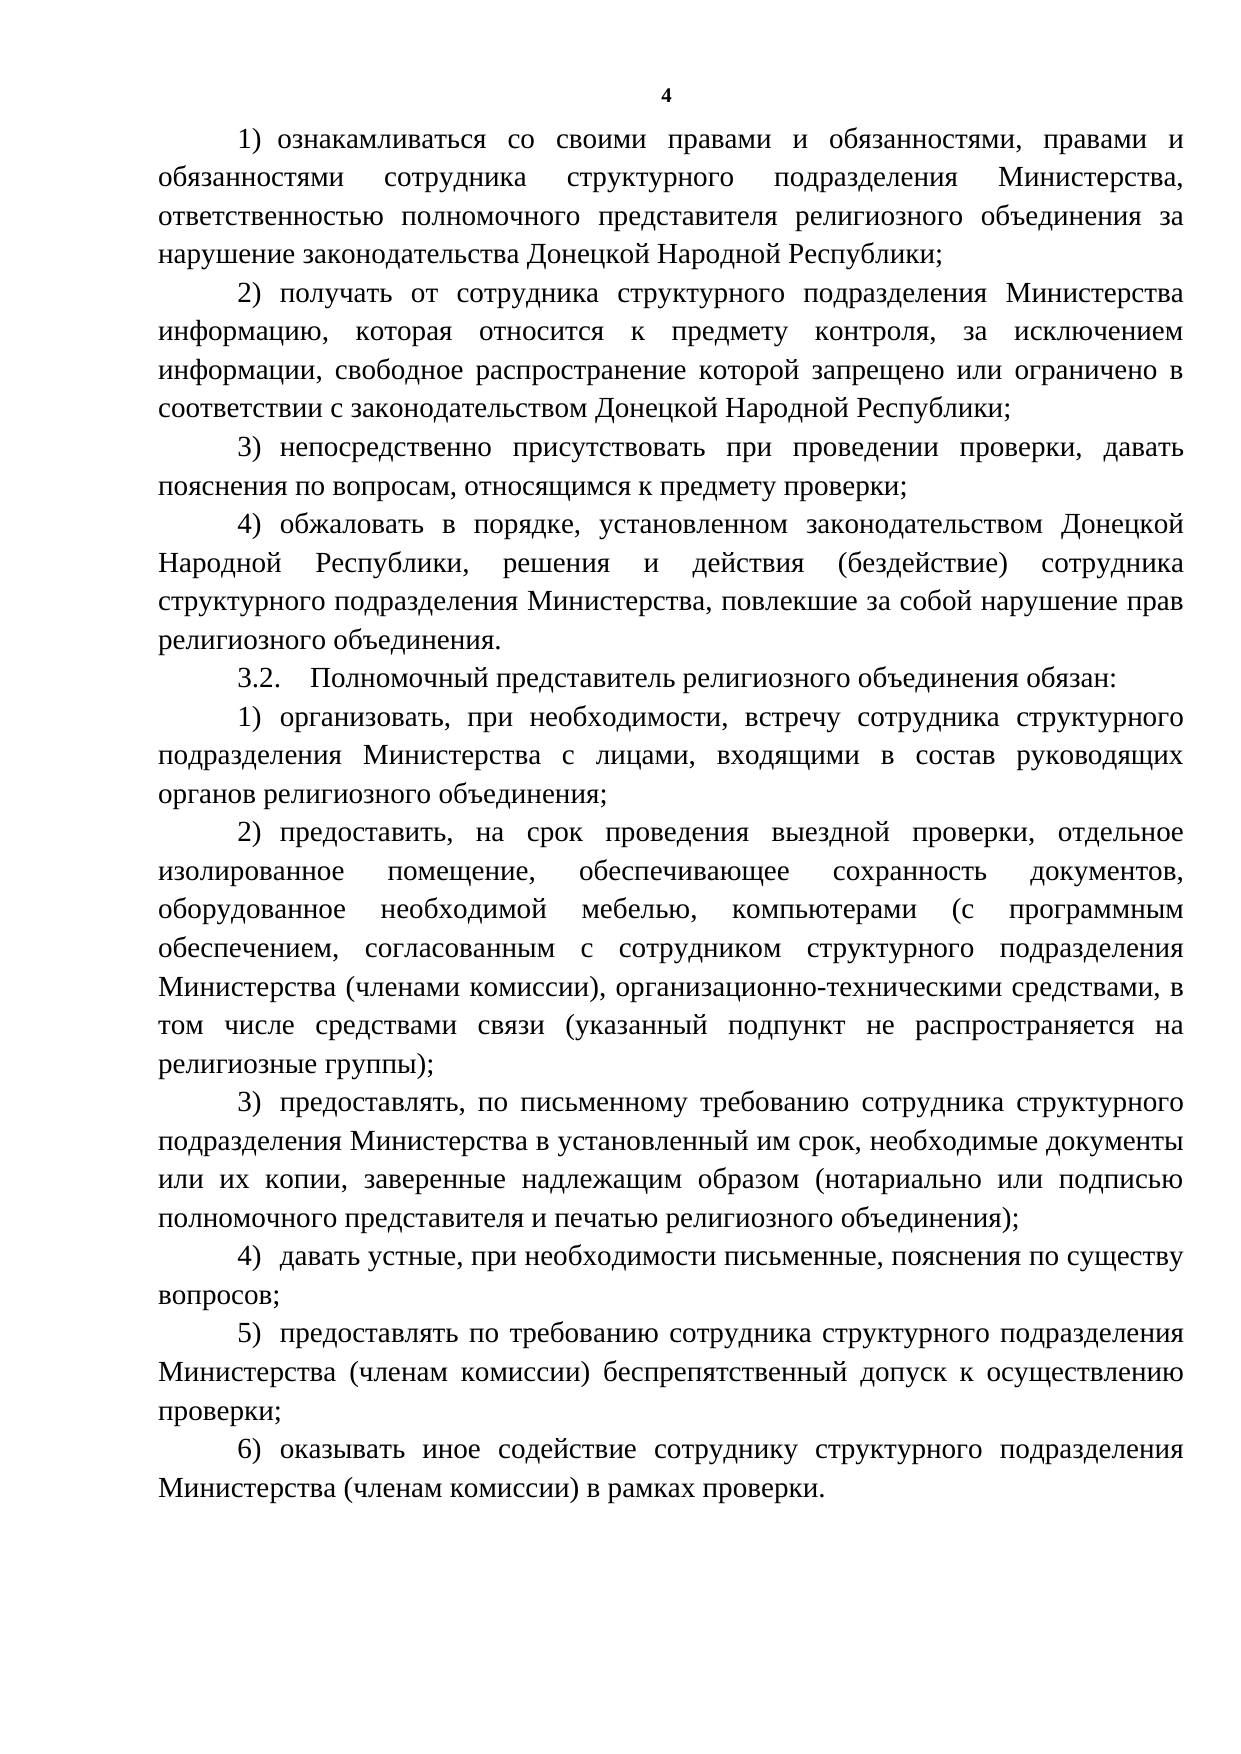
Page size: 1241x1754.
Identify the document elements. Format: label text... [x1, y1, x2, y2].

list Полномочный представитель религиозного объединения обязан: [158, 660, 1184, 694]
list обжаловать в порядке, установленном законодательством Донецкой Народной Республики, решения и действия (бездействие) сотрудника структурного подразделения Министерства, повлекшие за собой нарушение прав религиозного объединения. [158, 506, 1184, 655]
list давать устные, при необходимости письменные, пояснения по существу вопросов; [158, 1238, 1184, 1311]
list оказывать иное содействие сотруднику структурного подразделения Министерства (членам комиссии) в рамках проверки. [158, 1431, 1184, 1503]
list предоставлять, по письменному требованию сотрудника структурного подразделения Министерства в установленный им срок, необходимые документы или их копии, заверенные надлежащим образом (нотариально или подписью полномочного представителя и печатью религиозного объединения); [158, 1084, 1184, 1233]
list получать от сотрудника структурного подразделения Министерства информацию, которая относится к предмету контроля, за исключением информации, свободное распространение которой запрещено или ограничено в соответствии с законодательством Донецкой Народной Республики; [158, 275, 1184, 424]
list ознакамливаться со своими правами и обязанностями, правами и обязанностями сотрудника структурного подразделения Министерства, ответственностью полномочного представителя религиозного объединения за нарушение законодательства Донецкой Народной Республики; [158, 121, 1184, 270]
list предоставить, на срок проведения выездной проверки, отдельное изолированное помещение, обеспечивающее сохранность документов, оборудованное необходимой мебелью, компьютерами (с программным обеспечением, согласованным с сотрудником структурного подразделения Министерства (членами комиссии), организационно-техническими средствами, в том числе средствами связи (указанный подпункт не распространяется на религиозные группы); [158, 814, 1184, 1079]
list непосредственно присутствовать при проведении проверки, давать пояснения по вопросам, относящимся к предмету проверки; [158, 429, 1184, 501]
list предоставлять по требованию сотрудника структурного подразделения Министерства (членам комиссии) беспрепятственный допуск к осуществлению проверки; [158, 1316, 1184, 1426]
list организовать, при необходимости, встречу сотрудника структурного подразделения Министерства с лицами, входящими в состав руководящих органов религиозного объединения; [158, 699, 1184, 809]
